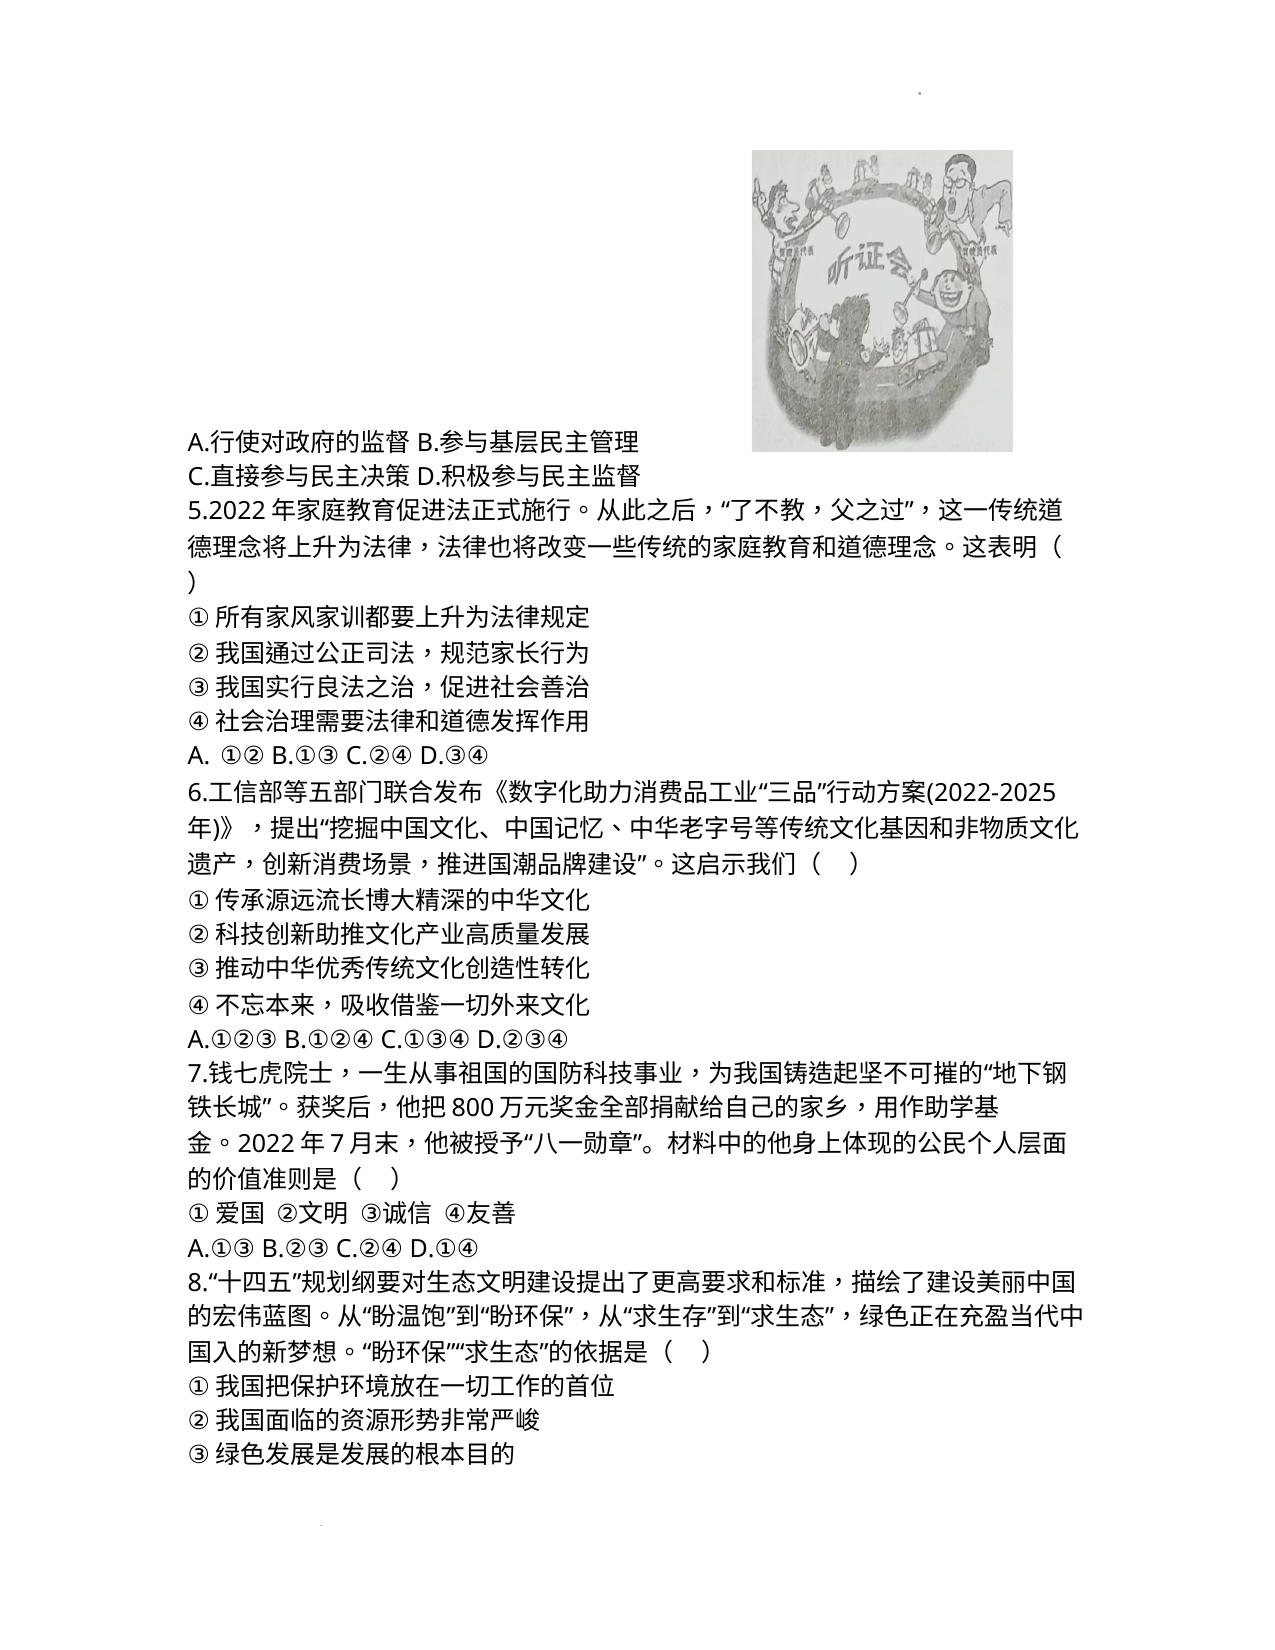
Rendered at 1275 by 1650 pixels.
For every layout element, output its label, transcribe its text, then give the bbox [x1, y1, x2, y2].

text 6.工信部等五部门联合发布《数字化助力消费品工业“三品”行动方案(2022-2025年)》，提出“挖掘中国文化、中国记忆、中华老字号等传统文化基因和非物质文化遗产，创新消费场景，推进国潮品牌建设”。这启示我们（ ） [187, 772, 1087, 881]
text ①我国把保护环境放在一切工作的首位 [187, 1369, 1087, 1403]
text 5.2022年家庭教育促进法正式施行。从此之后，“了不教，父之过”，这一传统道德理念将上升为法律，法律也将改变一些传统的家庭教育和道德理念。这表明（ ） [187, 493, 1087, 599]
text 7.钱七虎院士，一生从事祖国的国防科技事业，为我国铸造起坚不可摧的“地下钢铁长城”。获奖后，他把800万元奖金全部捐献给自己的家乡，用作助学基金。2022年7月末，他被授予“八一勋章”。材料中的他身上体现的公民个人层面的价值准则是（ ） [187, 1056, 1087, 1196]
text ①传承源远流长博大精深的中华文化 [187, 881, 1087, 917]
text A.①③ B.②③ C.②④ D.①④ [187, 1230, 1087, 1264]
text ④不忘本来，吸收借鉴一切外来文化 [187, 985, 1087, 1021]
text ②我国面临的资源形势非常严峻 [187, 1403, 1087, 1437]
text 8.“十四五”规划纲要对生态文明建设提出了更高要求和标准，描绘了建设美丽中国的宏伟蓝图。从“盼温饱”到“盼环保”，从“求生存”到“求生态”，绿色正在充盈当代中国入的新梦想。“盼环保”“求生态”的依据是（ ） [187, 1264, 1087, 1369]
text ③绿色发展是发展的根本目的 [187, 1437, 1087, 1471]
text ④社会治理需要法律和道德发挥作用 [187, 704, 1087, 738]
text ③推动中华优秀传统文化创造性转化 [187, 951, 1087, 985]
text ①爱国 ②文明 ③诚信 ④友善 [187, 1196, 1087, 1230]
text C.直接参与民主决策 D.积极参与民主监督 [187, 459, 1087, 493]
text A.①②③ B.①②④ C.①③④ D.②③④ [187, 1021, 1087, 1056]
list ①② B.①③ C.②④ D.③④ [187, 738, 1087, 772]
text ①所有家风家训都要上升为法律规定 [187, 599, 1087, 634]
text ③我国实行良法之治，促进社会善治 [187, 670, 1087, 704]
text ②我国通过公正司法，规范家长行为 [187, 634, 1087, 670]
picture [751, 150, 1013, 452]
text ②科技创新助推文化产业高质量发展 [187, 917, 1087, 951]
